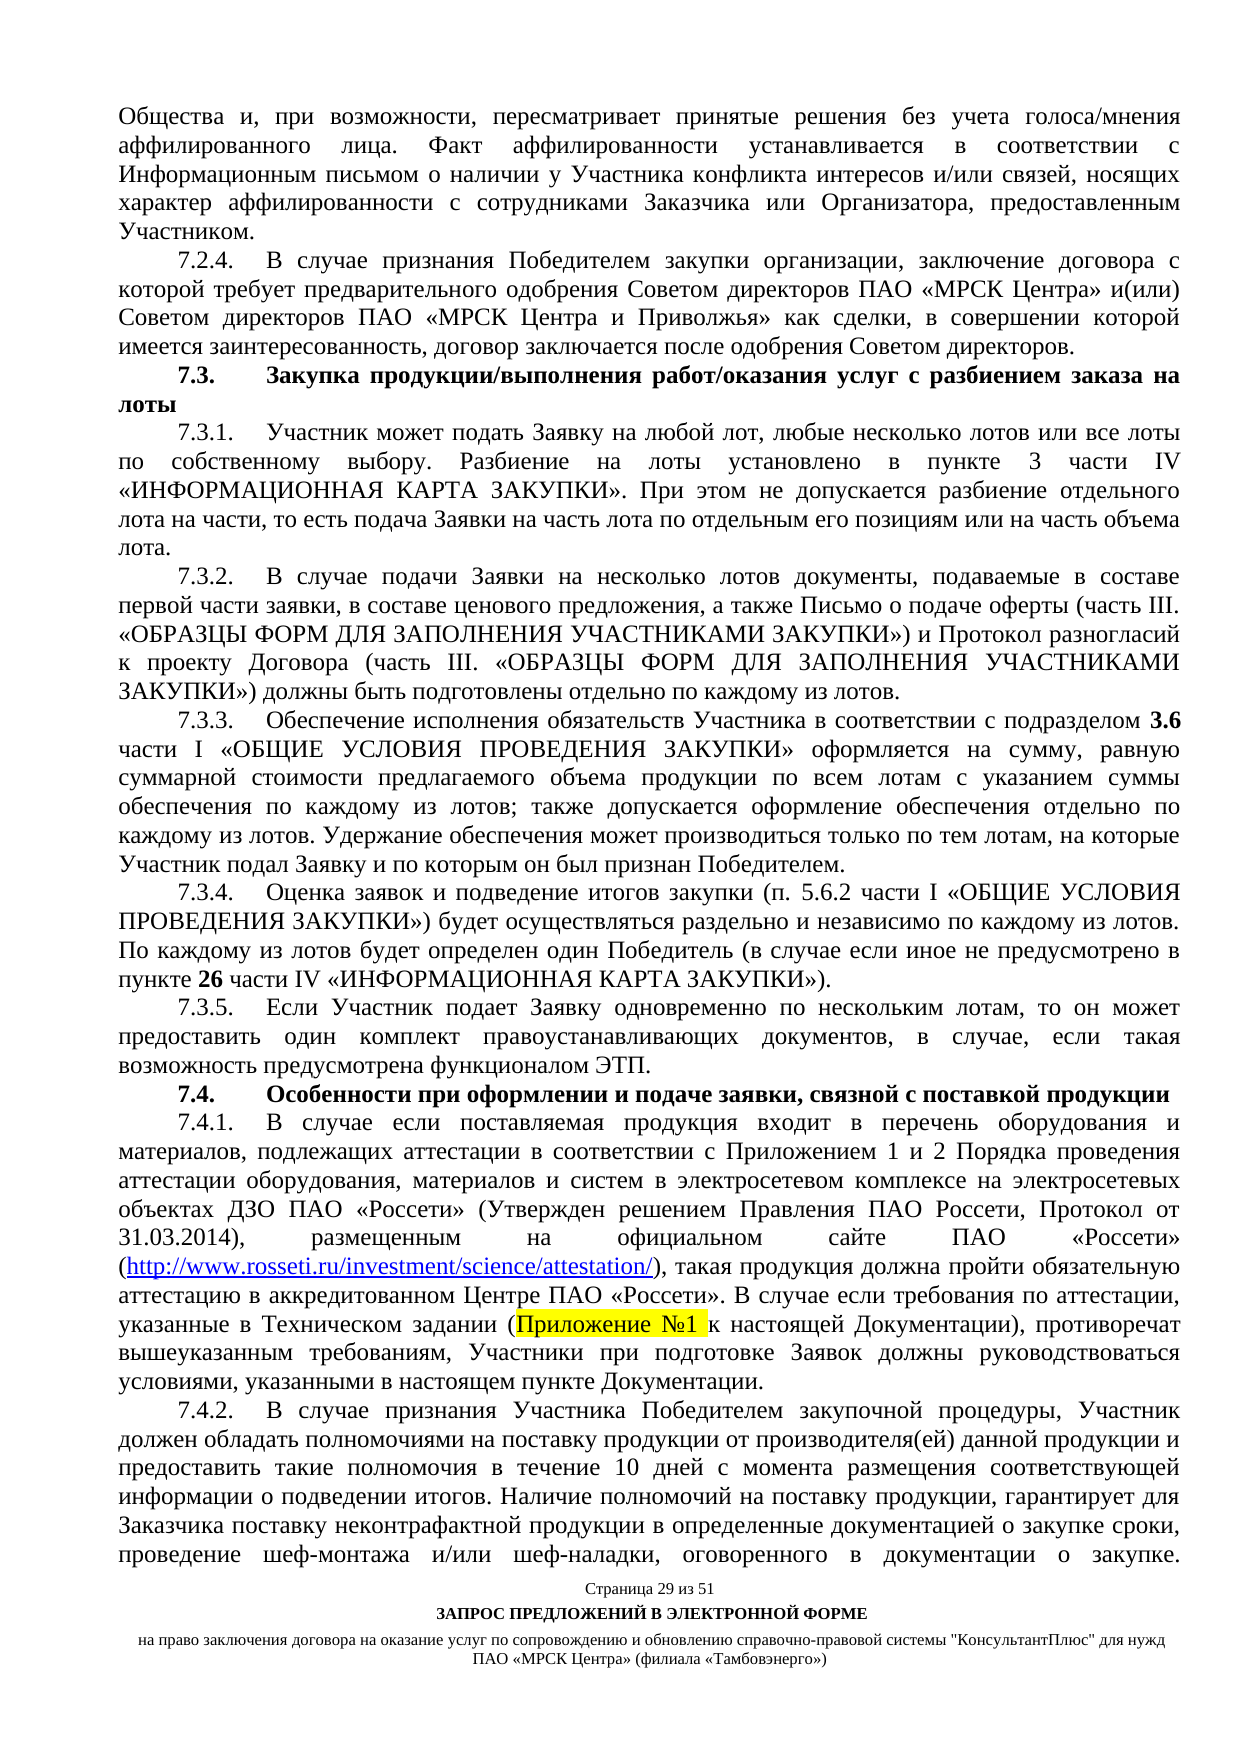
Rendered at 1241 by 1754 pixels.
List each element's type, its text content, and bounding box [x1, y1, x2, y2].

subtitle Обеспечение исполнения обязательств Участника в соответствии с подразделом 3.6 части I «ОБЩИЕ УСЛОВИЯ ПРОВЕДЕНИЯ ЗАКУПКИ» оформляется на сумму, равную суммарной стоимости предлагаемого объема продукции по всем лотам с указанием суммы обеспечения по каждому из лотов; также допускается оформление обеспечения отдельно по каждому из лотов. Удержание обеспечения может производиться только по тем лотам, на которые Участник подал Заявку и по которым он был признан Победителем. [118, 705, 1181, 877]
subtitle Оценка заявок и подведение итогов закупки (п. 5.6.2 части I «ОБЩИЕ УСЛОВИЯ ПРОВЕДЕНИЯ ЗАКУПКИ») будет осуществляться раздельно и независимо по каждому из лотов. По каждому из лотов будет определен один Победитель (в случае если иное не предусмотрено в пункте 26 части IV «ИНФОРМАЦИОННАЯ КАРТА ЗАКУПКИ»). [118, 877, 1181, 992]
subtitle Участник может подать Заявку на любой лот, любые несколько лотов или все лоты по собственному выбору. Разбиение на лоты установлено в пункте 3 части IV «ИНФОРМАЦИОННАЯ КАРТА ЗАКУПКИ». При этом не допускается разбиение отдельного лота на части, то есть подача Заявки на часть лота по отдельным его позициям или на часть объема лота. [118, 417, 1181, 561]
subtitle В случае если поставляемая продукция входит в перечень оборудования и материалов, подлежащих аттестации в соответствии с Приложением 1 и 2 Порядка проведения аттестации оборудования, материалов и систем в электросетевом комплексе на электросетевых объектах ДЗО ПАО «Россети» (Утвержден решением Правления ПАО Россети, Протокол от 31.03.2014), размещенным на официальном сайте ПАО «Россети» (http://www.rosseti.ru/investment/science/attestation/), такая продукция должна пройти обязательную аттестацию в аккредитованном Центре ПАО «Россети». В случае если требования по аттестации, указанные в Техническом задании (Приложение №1 к настоящей Документации), противоречат вышеуказанным требованиям, Участники при подготовке Заявок должны руководствоваться условиями, указанными в настоящем пункте Документации. [118, 1107, 1181, 1395]
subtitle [118, 101, 1181, 245]
subtitle Закупка продукции/выполнения работ/оказания услуг с разбиением заказа на лоты [118, 360, 1181, 417]
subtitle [118, 1395, 1181, 1567]
subtitle Особенности при оформлении и подаче заявки, связной с поставкой продукции [118, 1079, 1181, 1107]
subtitle В случае подачи Заявки на несколько лотов документы, подаваемые в составе первой части заявки, в составе ценового предложения, а также Письмо о подаче оферты (часть III. «ОБРАЗЦЫ ФОРМ ДЛЯ ЗАПОЛНЕНИЯ УЧАСТНИКАМИ ЗАКУПКИ») и Протокол разногласий к проекту Договора (часть III. «ОБРАЗЦЫ ФОРМ ДЛЯ ЗАПОЛНЕНИЯ УЧАСТНИКАМИ ЗАКУПКИ») должны быть подготовлены отдельно по каждому из лотов. [118, 561, 1181, 705]
subtitle Если Участник подает Заявку одновременно по нескольким лотам, то он может предоставить один комплект правоустанавливающих документов, в случае, если такая возможность предусмотрена функционалом ЭТП. [118, 992, 1181, 1079]
subtitle В случае признания Победителем закупки организации, заключение договора с которой требует предварительного одобрения Советом директоров ПАО «МРСК Центра» и(или) Советом директоров ПАО «МРСК Центра и Приволжья» как сделки, в совершении которой имеется заинтересованность, договор заключается после одобрения Советом директоров. [118, 245, 1181, 360]
